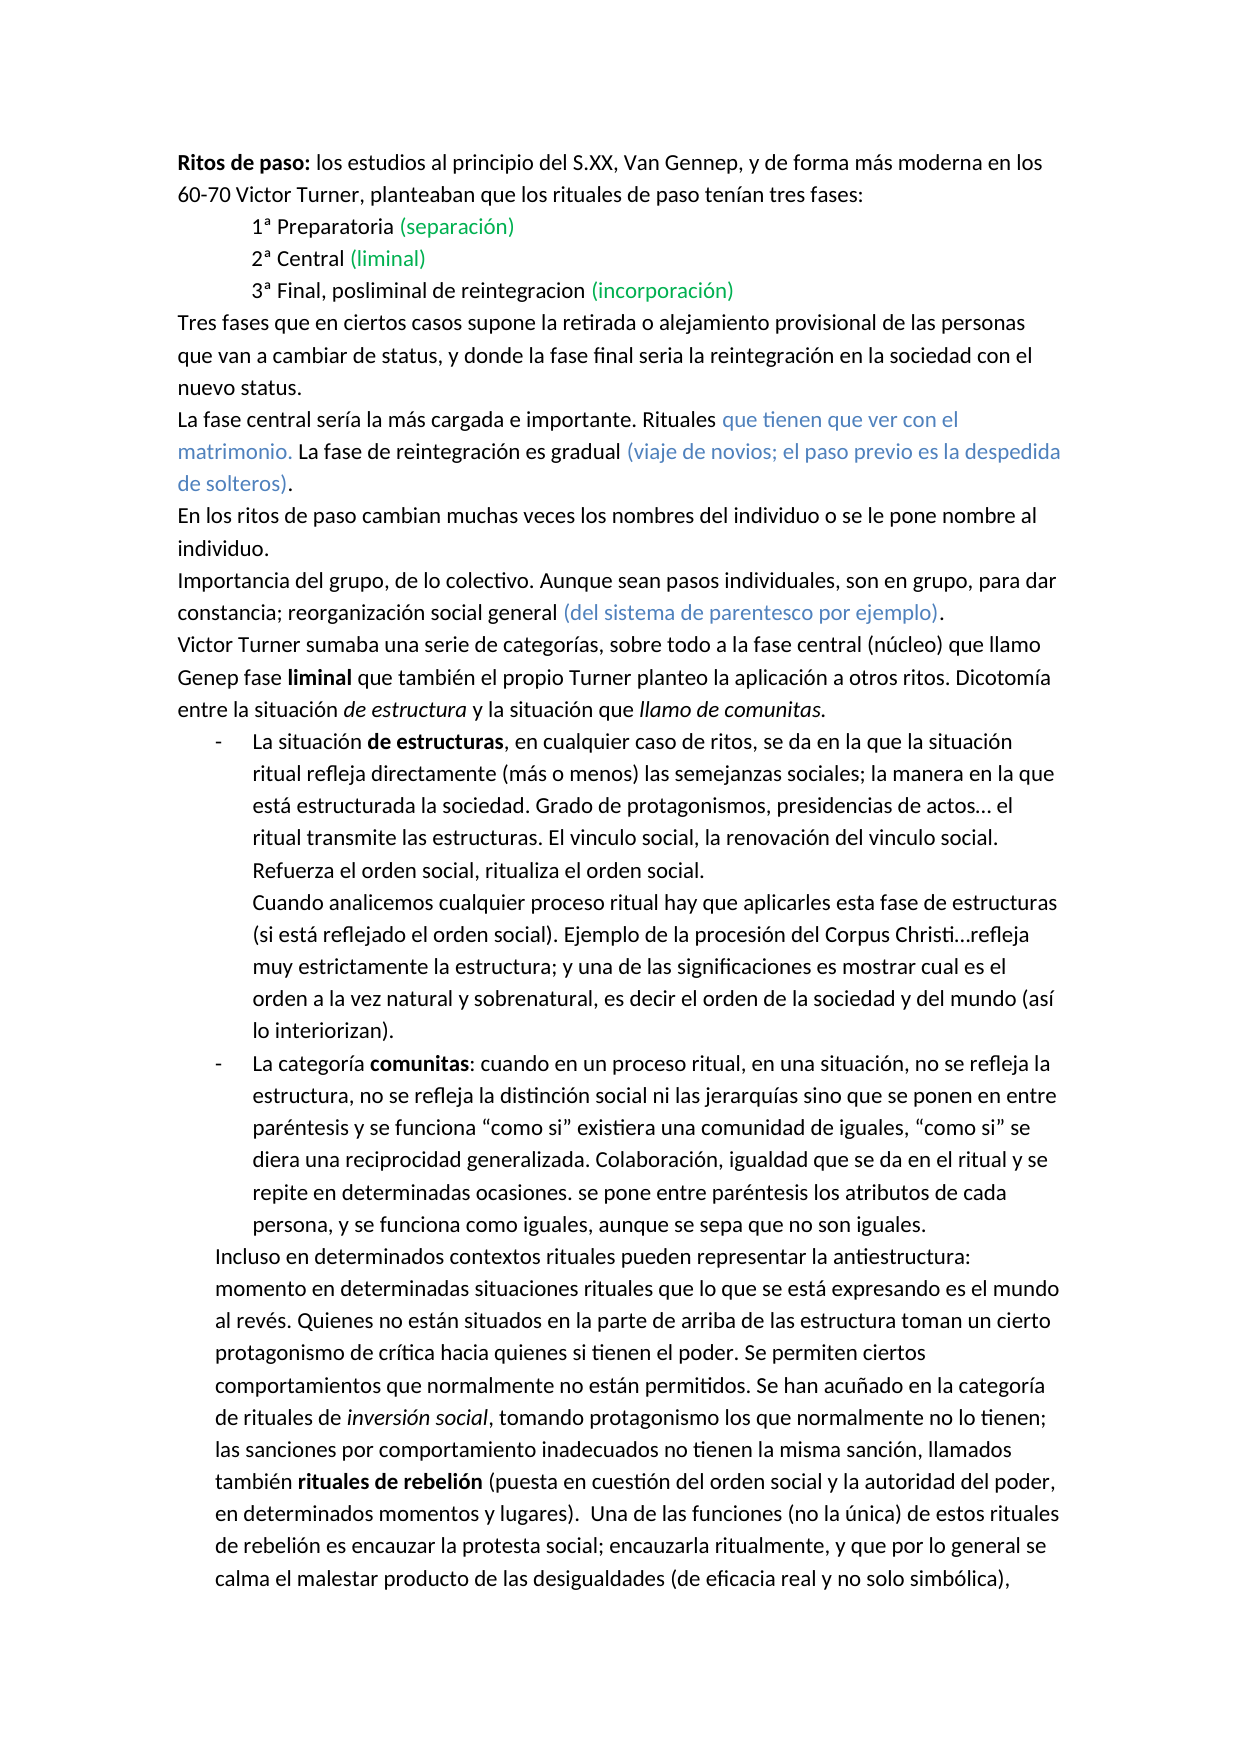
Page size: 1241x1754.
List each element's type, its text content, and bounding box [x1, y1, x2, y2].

text 2ª Central (liminal) [177, 244, 1063, 272]
text 3ª Final, posliminal de reintegracion (incorporación) [177, 276, 1063, 304]
text Importancia del grupo, de lo colectivo. Aunque sean pasos individuales, son en grupo, para dar constancia; reorganización social general (del sistema de parentesco por ejemplo). [177, 566, 1063, 626]
list La categoría comunitas: cuando en un proceso ritual, en una situación, no se refleja la estructura, no se refleja la distinción social ni las jerarquías sino que se ponen en entre paréntesis y se funciona “como si” existiera una comunidad de iguales, “como si” se diera una reciprocidad generalizada. Colaboración, igualdad que se da en el ritual y se repite en determinadas ocasiones. se pone entre paréntesis los atributos de cada persona, y se funciona como iguales, aunque se sepa que no son iguales. [215, 1049, 1063, 1238]
text Ritos de paso: los estudios al principio del S.XX, Van Gennep, y de forma más moderna en los 60-70 Victor Turner, planteaban que los rituales de paso tenían tres fases: [177, 148, 1063, 208]
text En los ritos de paso cambian muchas veces los nombres del individuo o se le pone nombre al individuo. [177, 502, 1063, 562]
list Cuando analicemos cualquier proceso ritual hay que aplicarles esta fase de estructuras (si está reflejado el orden social). Ejemplo de la procesión del Corpus Christi…refleja muy estrictamente la estructura; y una de las significaciones es mostrar cual es el orden a la vez natural y sobrenatural, es decir el orden de la sociedad y del mundo (así lo interiorizan). [252, 888, 1063, 1045]
text Victor Turner sumaba una serie de categorías, sobre todo a la fase central (núcleo) que llamo Genep fase liminal que también el propio Turner planteo la aplicación a otros ritos. Dicotomía entre la situación de estructura y la situación que llamo de comunitas. [177, 630, 1063, 723]
text Tres fases que en ciertos casos supone la retirada o alejamiento provisional de las personas que van a cambiar de status, y donde la fase final seria la reintegración en la sociedad con el nuevo status. [177, 308, 1063, 401]
list La situación de estructuras, en cualquier caso de ritos, se da en la que la situación ritual refleja directamente (más o menos) las semejanzas sociales; la manera en la que está estructurada la sociedad. Grado de protagonismos, presidencias de actos… el ritual transmite las estructuras. El vinculo social, la renovación del vinculo social. Refuerza el orden social, ritualiza el orden social. [215, 727, 1063, 884]
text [215, 1242, 1063, 1592]
text La fase central sería la más cargada e importante. Rituales que tienen que ver con el matrimonio. La fase de reintegración es gradual (viaje de novios; el paso previo es la despedida de solteros). [177, 405, 1063, 497]
text 1ª Preparatoria (separación) [177, 212, 1063, 240]
